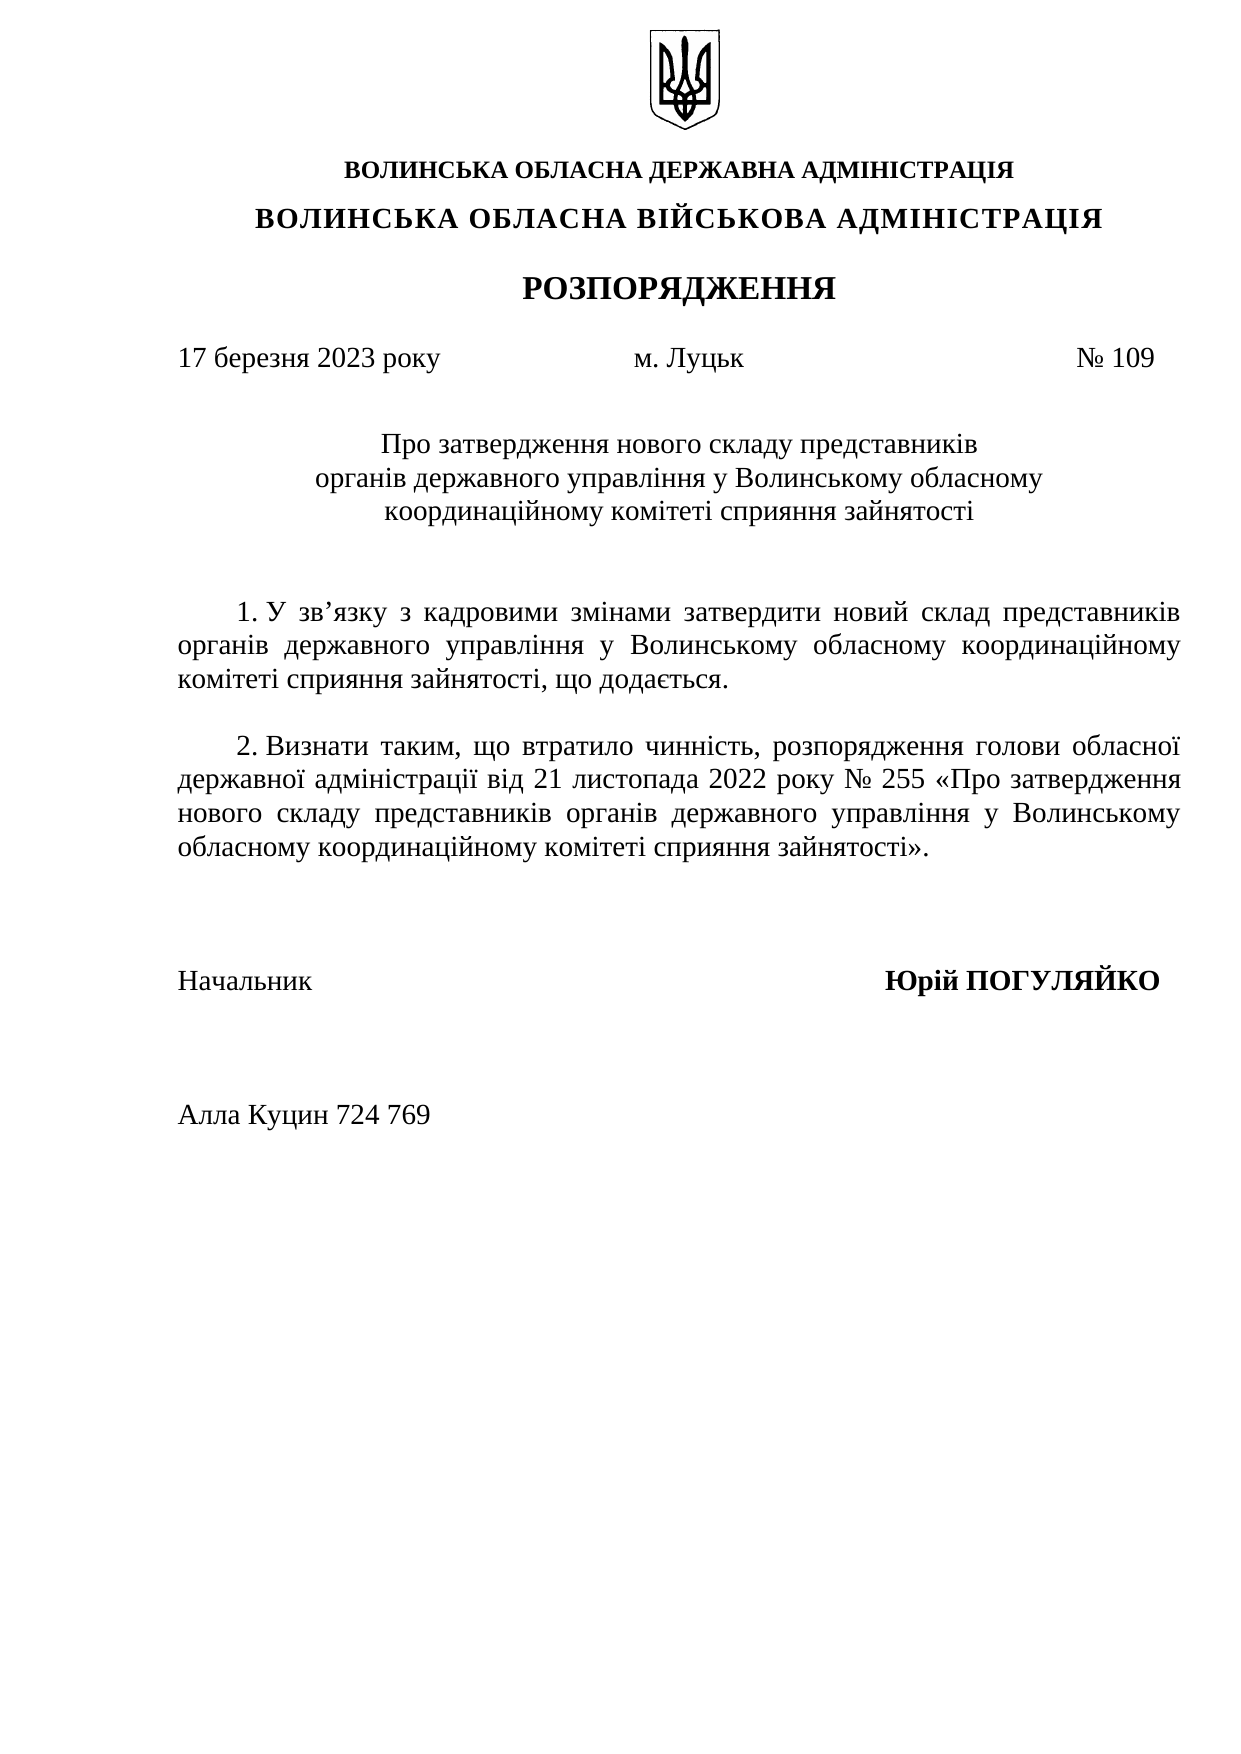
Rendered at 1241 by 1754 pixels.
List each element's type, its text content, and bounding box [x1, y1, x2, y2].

text Про затвердження нового складу представників [177, 426, 1181, 460]
text 17 березня 2023 року м. Луцьк № 109 [177, 340, 1181, 373]
text 1. У зв’язку з кадровими змінами затвердити новий склад представників органів державного управління у Волинському обласному координаційному комітеті сприяння зайнятості, що додається. [177, 594, 1181, 694]
text ВОЛИНСЬКА ОБЛАСНА ВІЙСЬКОВА АДМІНІСТРАЦІЯ [177, 201, 1181, 234]
text Алла Куцин 724 769 [177, 1097, 1181, 1131]
text РОЗПОРЯДЖЕННЯ [177, 268, 1181, 306]
text координаційному комітеті сприяння зайнятості [177, 493, 1181, 527]
text 2. Визнати таким, що втратило чинність, розпорядження голови обласної державної адміністрації від 21 листопада 2022 року № 255 «Про затвердження нового складу представників органів державного управління у Волинському обласному координаційному комітеті сприяння зайнятості». [177, 728, 1181, 862]
picture [649, 29, 720, 130]
text Начальник Юрій ПОГУЛЯЙКО [177, 963, 1181, 996]
text ВОЛИНСЬКА ОБЛАСНА ДЕРЖАВНА АДМІНІСТРАЦІЯ [177, 155, 1181, 184]
text органів державного управління у Волинському обласному [177, 460, 1181, 493]
